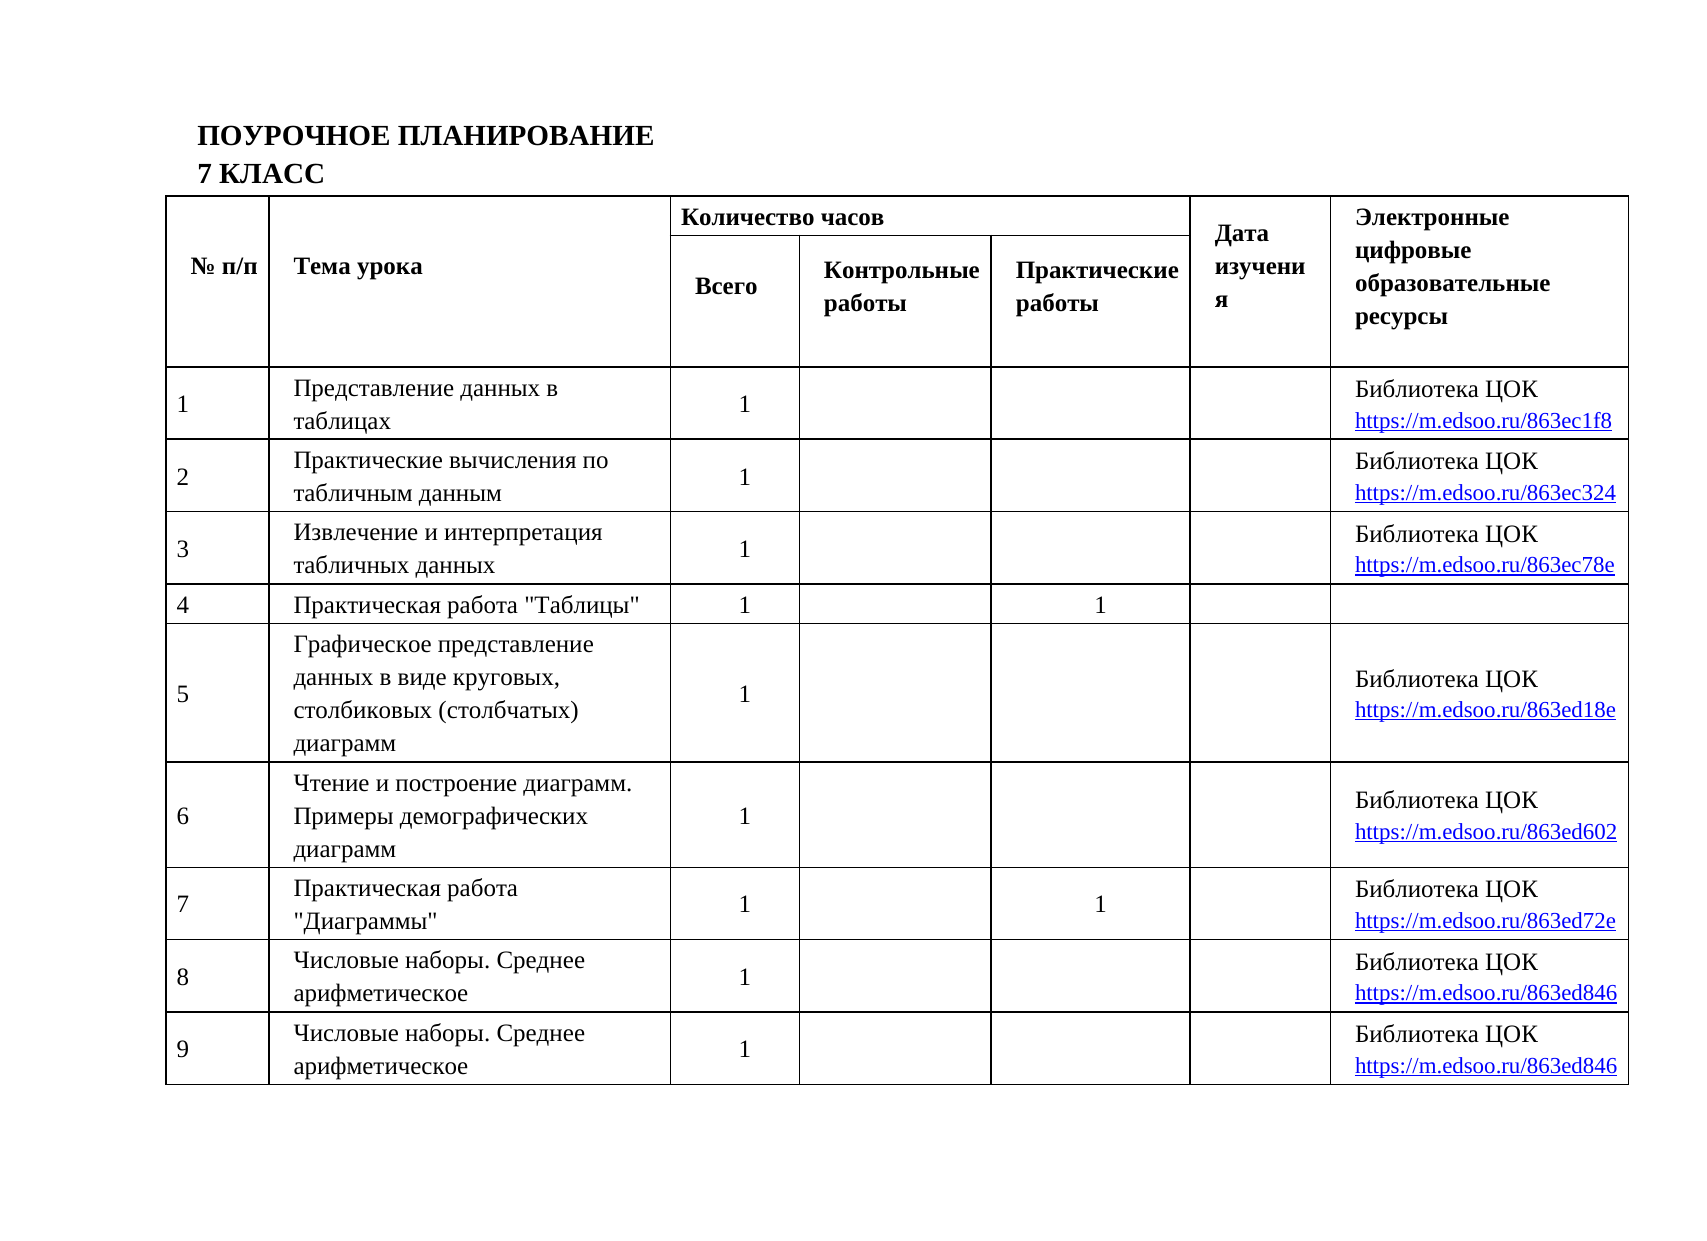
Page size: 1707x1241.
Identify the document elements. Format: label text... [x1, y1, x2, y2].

table_cell [1191, 512, 1330, 583]
table_cell [1191, 440, 1330, 511]
table_cell Библиотека ЦОК https://m.edsoo.ru/863ec1f8 [1331, 368, 1628, 438]
table_cell 4 [167, 585, 268, 622]
table_cell Числовые наборы. Среднее арифметическое [270, 940, 670, 1011]
table_cell Графическое представление данных в виде круговых, столбиковых (столбчатых) диаграмм [270, 624, 670, 761]
table_cell Представление данных в таблицах [270, 368, 670, 438]
table_cell [800, 624, 990, 761]
table_cell [1191, 368, 1330, 438]
table_cell Практическая работа "Таблицы" [270, 585, 670, 622]
table_cell [800, 940, 990, 1011]
table_cell 1 [671, 440, 799, 511]
table_cell 1 [671, 1013, 799, 1083]
table_cell Всего [671, 236, 799, 366]
table_cell [800, 440, 990, 511]
text ПОУРОЧНОЕ ПЛАНИРОВАНИЕ [190, 118, 1618, 152]
table_cell Библиотека ЦОК https://m.edsoo.ru/863ed846 [1331, 940, 1628, 1011]
table_cell 1 [671, 763, 799, 866]
table_cell [800, 512, 990, 583]
table_cell Чтение и построение диаграмм. Примеры демографических диаграмм [270, 763, 670, 866]
table_cell [1191, 868, 1330, 939]
table_cell 1 [992, 585, 1189, 622]
table_cell [800, 868, 990, 939]
table_cell Извлечение и интерпретация табличных данных [270, 512, 670, 583]
table_cell Библиотека ЦОК https://m.edsoo.ru/863ec324 [1331, 440, 1628, 511]
table_header Дата изучения [1191, 197, 1330, 366]
table_cell [992, 940, 1189, 1011]
table_cell 1 [671, 868, 799, 939]
table_cell Библиотека ЦОК https://m.edsoo.ru/863ed18e [1331, 624, 1628, 761]
table_cell 1 [167, 368, 268, 438]
table_cell Практические работы [992, 236, 1189, 366]
table_cell Библиотека ЦОК https://m.edsoo.ru/863ed72e [1331, 868, 1628, 939]
table_cell 5 [167, 624, 268, 761]
table_cell [1191, 585, 1330, 622]
table_cell Числовые наборы. Среднее арифметическое [270, 1013, 670, 1083]
text 7 КЛАСС [190, 157, 1618, 190]
table_cell [800, 763, 990, 866]
table_cell Библиотека ЦОК https://m.edsoo.ru/863ed602 [1331, 763, 1628, 866]
table_cell [800, 585, 990, 622]
table_cell 8 [167, 940, 268, 1011]
table_cell 1 [671, 368, 799, 438]
table_cell [800, 368, 990, 438]
table_cell [992, 368, 1189, 438]
table_cell 1 [992, 868, 1189, 939]
table_cell [992, 440, 1189, 511]
table_cell 1 [671, 512, 799, 583]
table_cell [992, 1013, 1189, 1083]
table_cell 1 [671, 585, 799, 622]
table_cell [800, 1013, 990, 1083]
table_cell Контрольные работы [800, 236, 990, 366]
table_cell Библиотека ЦОК https://m.edsoo.ru/863ed846 [1331, 1013, 1628, 1083]
table_cell [1331, 585, 1628, 622]
table_cell 3 [167, 512, 268, 583]
table_cell 7 [167, 868, 268, 939]
table_cell [1191, 624, 1330, 761]
table_cell 1 [671, 940, 799, 1011]
table_cell [992, 512, 1189, 583]
table_header Электронные цифровые образовательные ресурсы [1331, 197, 1628, 366]
table_cell [992, 763, 1189, 866]
table_cell 2 [167, 440, 268, 511]
table_header № п/п [167, 197, 268, 366]
table_cell Библиотека ЦОК https://m.edsoo.ru/863ec78e [1331, 512, 1628, 583]
table_cell 6 [167, 763, 268, 866]
table_cell Практические вычисления по табличным данным [270, 440, 670, 511]
table_cell 9 [167, 1013, 268, 1083]
table_cell Практическая работа "Диаграммы" [270, 868, 670, 939]
table_cell 1 [671, 624, 799, 761]
table_cell [992, 624, 1189, 761]
table_header Количество часов [671, 197, 1189, 234]
table_cell [1191, 1013, 1330, 1083]
table_header Тема урока [270, 197, 670, 366]
table_cell [1191, 940, 1330, 1011]
table_cell [1191, 763, 1330, 866]
